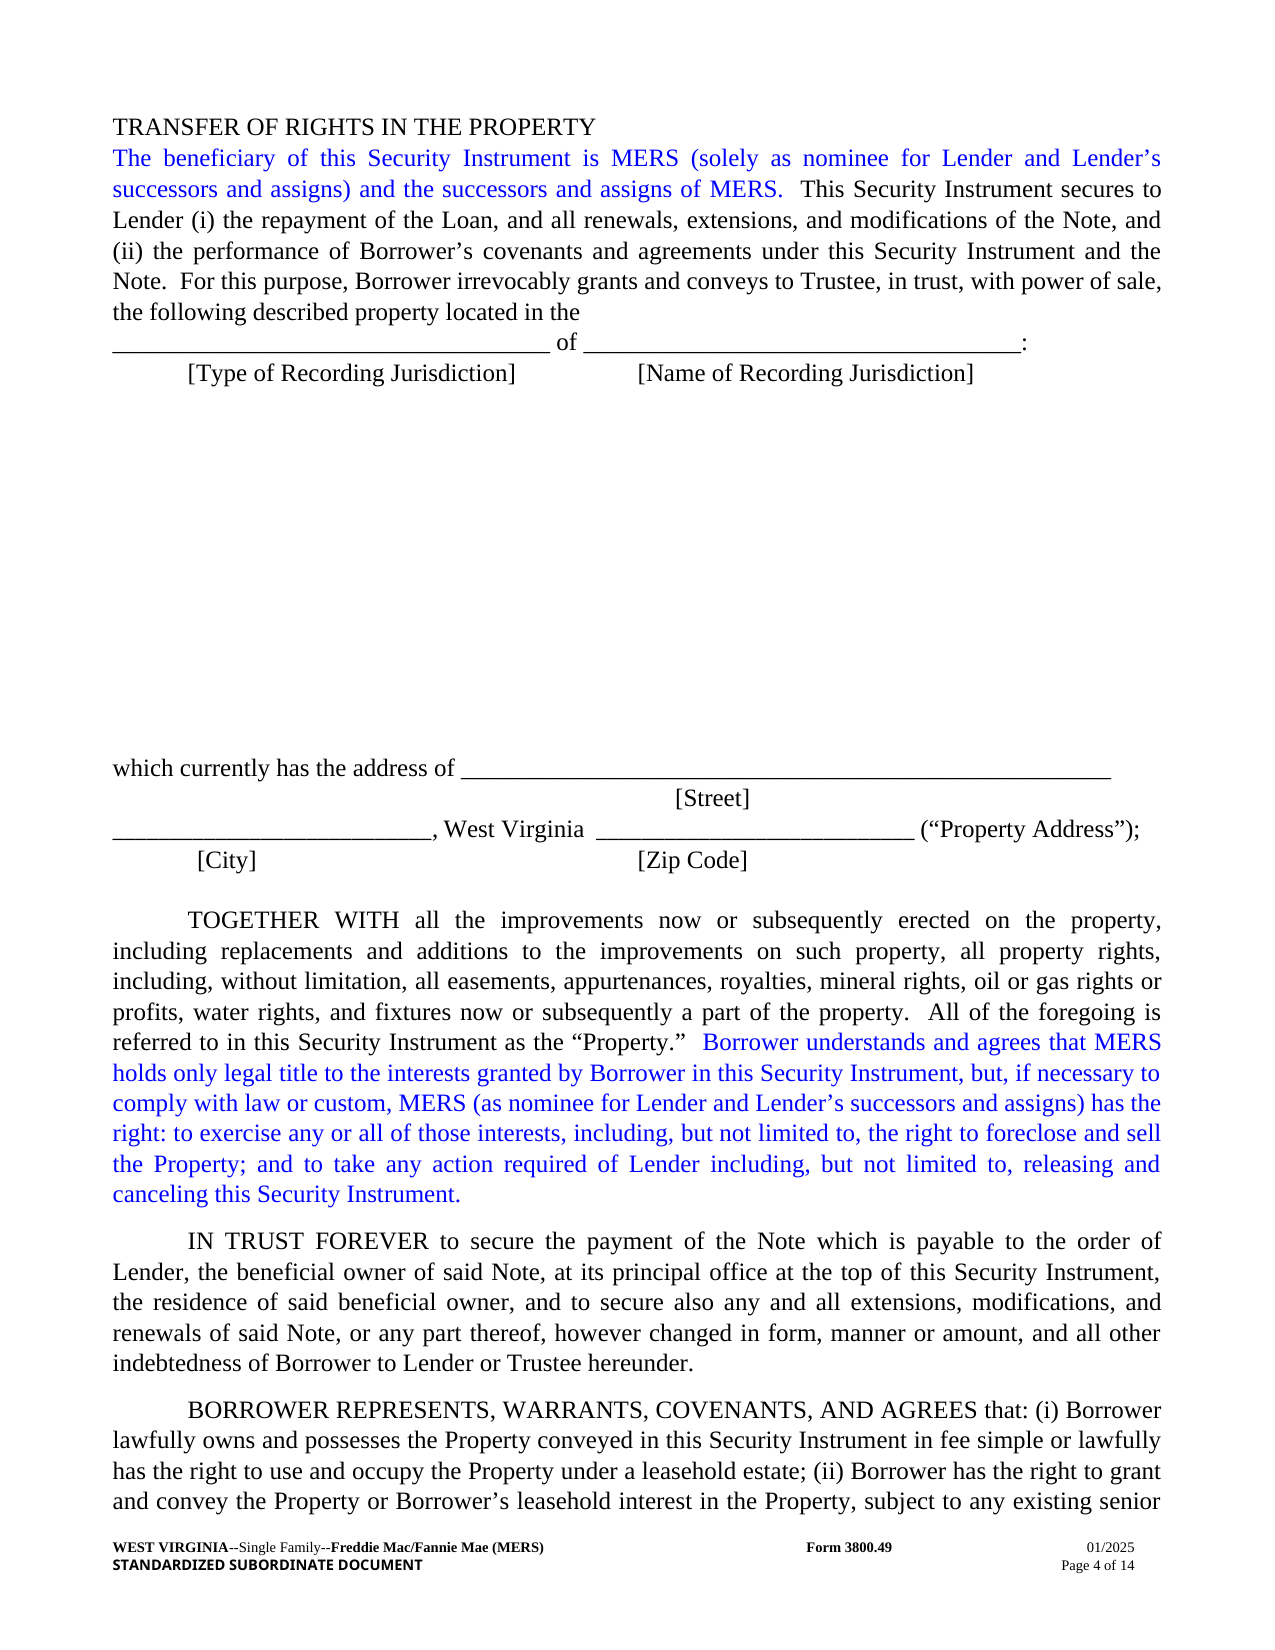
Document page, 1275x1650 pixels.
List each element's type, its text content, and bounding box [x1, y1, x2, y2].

text which currently has the address of ____________________________________________________ [112, 753, 1162, 782]
text TOGETHER WITH all the improvements now or subsequently erected on the property, including replacements and additions to the improvements on such property, all property rights, including, without limitation, all easements, appurtenances, royalties, mineral rights, oil or gas rights or profits, water rights, and fixtures now or subsequently a part of the property. All of the foregoing is referred to in this Security Instrument as the “Property.” Borrower understands and agrees that MERS holds only legal title to the interests granted by Borrower in this Security Instrument, but, if necessary to comply with law or custom, MERS (as nominee for Lender and Lender’s successors and assigns) has the right: to exercise any or all of those interests, including, but not limited to, the right to foreclose and sell the Property; and to take any action required of Lender including, but not limited to, releasing and canceling this Security Instrument. [112, 906, 1162, 1208]
text [Type of Recording Jurisdiction] [Name of Recording Jurisdiction] [112, 358, 1162, 386]
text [112, 1395, 1162, 1515]
text ___________________________________ of ___________________________________: [112, 327, 1162, 356]
text [City] [Zip Code] [112, 845, 1162, 873]
text IN TRUST FOREVER to secure the payment of the Note which is payable to the order of Lender, the beneficial owner of said Note, at its principal office at the top of this Security Instrument, the residence of said beneficial owner, and to secure also any and all extensions, modifications, and renewals of said Note, or any part thereof, however changed in form, manner or amount, and all other indebtedness of Borrower to Lender or Trustee hereunder. [112, 1226, 1162, 1377]
text The beneficiary of this Security Instrument is MERS (solely as nominee for Lender and Lender’s successors and assigns) and the successors and assigns of MERS. This Security Instrument secures to Lender (i) the repayment of the Loan, and all renewals, extensions, and modifications of the Note, and (ii) the performance of Borrower’s covenants and agreements under this Security Instrument and the Note. For this purpose, Borrower irrevocably grants and conveys to Trustee, in trust, with power of sale, the following described property located in the [112, 143, 1162, 326]
text ____________________________, West Virginia ____________________________ (“Property Address”); [112, 814, 1162, 843]
text TRANSFER OF RIGHTS IN THE PROPERTY [112, 112, 1162, 141]
text [Street] [487, 783, 1162, 812]
